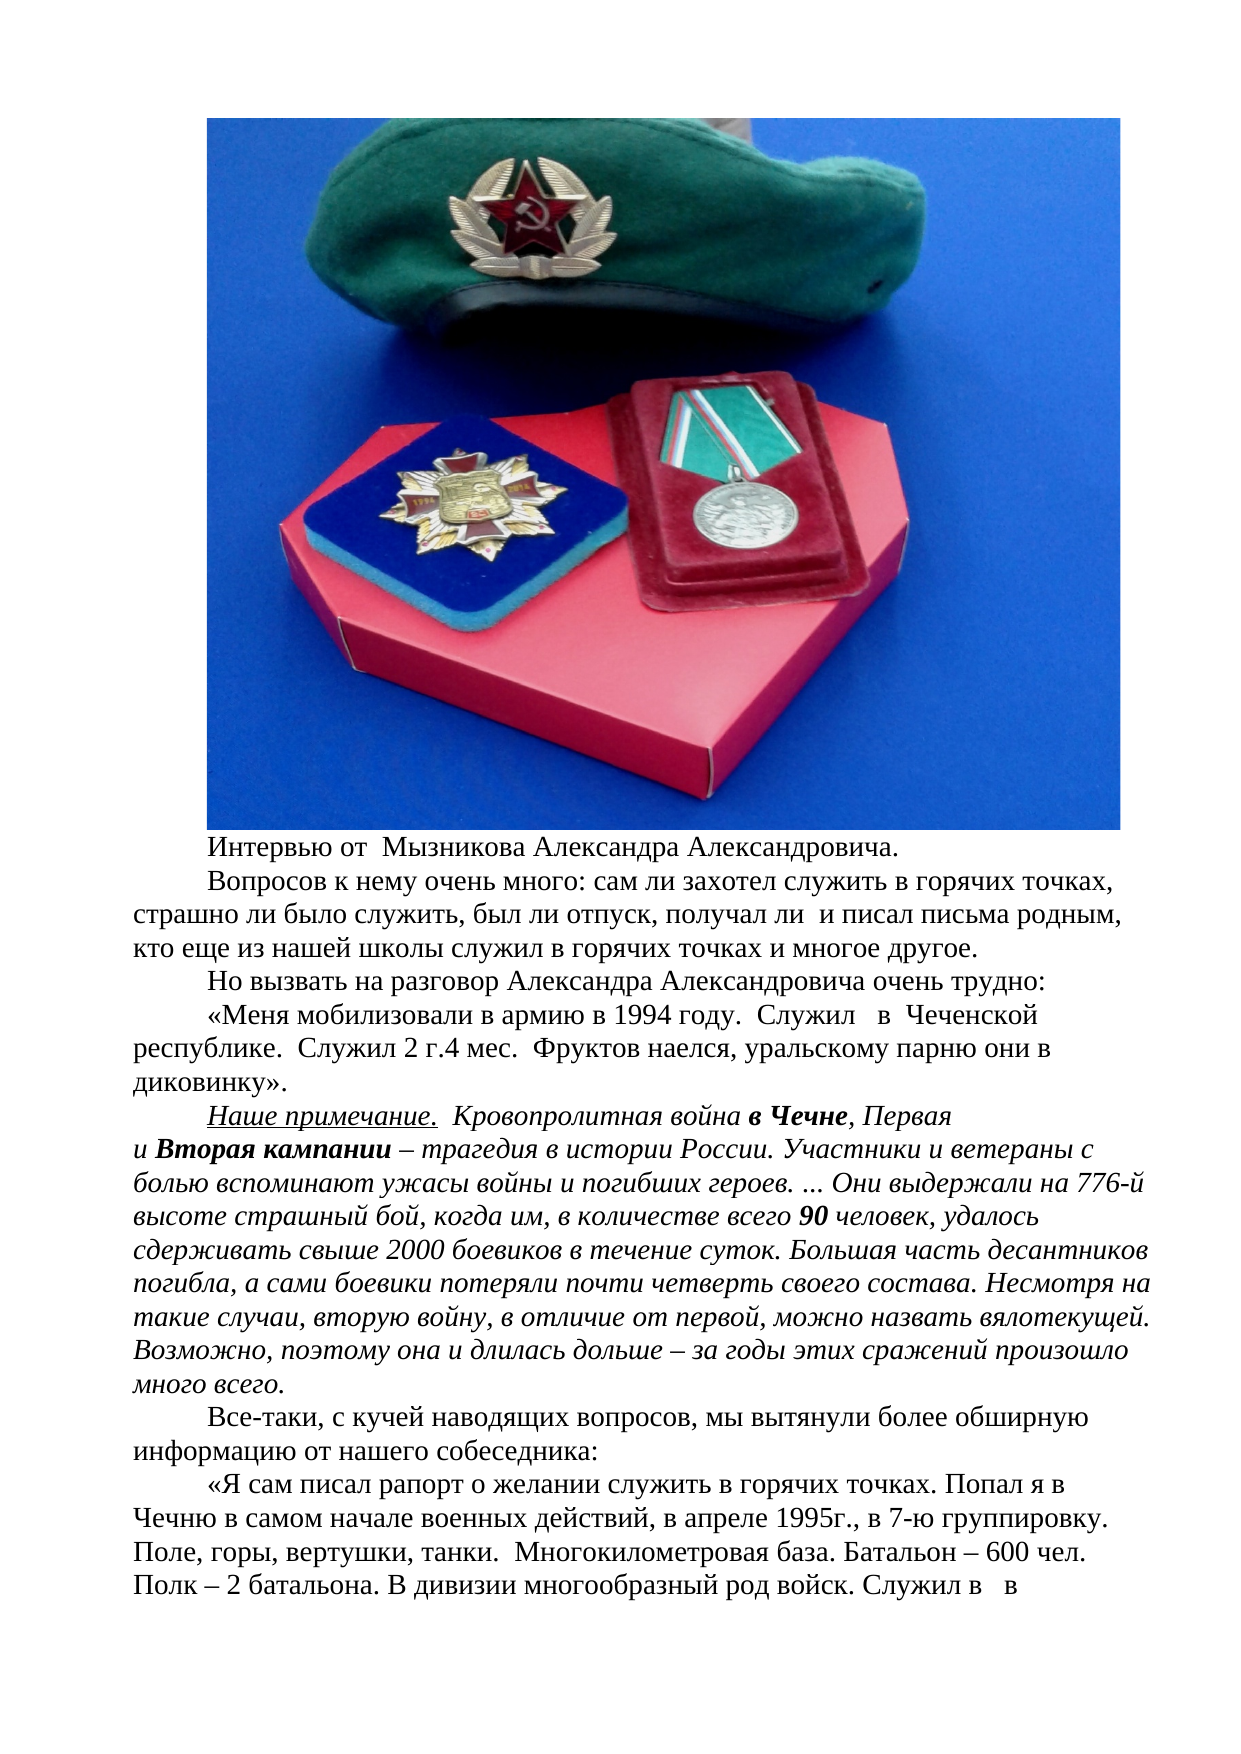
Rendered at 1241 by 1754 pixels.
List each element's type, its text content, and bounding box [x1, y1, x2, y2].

text Наше примечание. Кровопролитная война в Чечне, Первая и Вторая кампании – трагедия в истории России. Участники и ветераны с болью вспоминают ужасы войны и погибших героев. ... Они выдержали на 776-й высоте страшный бой, когда им, в количестве всего 90 человек, удалось сдерживать свыше 2000 боевиков в течение суток. Большая часть десантников погибла, а сами боевики потеряли почти четверть своего состава. Несмотря на такие случаи, вторую войну, в отличие от первой, можно назвать вялотекущей. Возможно, поэтому она и длилась дольше – за годы этих сражений произошло много всего. [133, 1098, 1152, 1399]
picture [206, 118, 1121, 830]
text Интервью от Мызникова Александра Александровича. [133, 829, 1152, 863]
text Все-таки, с кучей наводящих вопросов, мы вытянули более обширную информацию от нашего собеседника: [133, 1399, 1152, 1467]
text Вопросов к нему очень много: сам ли захотел служить в горячих точках, страшно ли было служить, был ли отпуск, получал ли и писал письма родным, кто еще из нашей школы служил в горячих точках и многое другое. [133, 863, 1152, 963]
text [133, 1467, 1152, 1601]
text «Меня мобилизовали в армию в 1994 году. Служил в Чеченской республике. Служил 2 г.4 мес. Фруктов наелся, уральскому парню они в диковинку». [133, 997, 1152, 1098]
text Но вызвать на разговор Александра Александровича очень трудно: [133, 963, 1152, 997]
